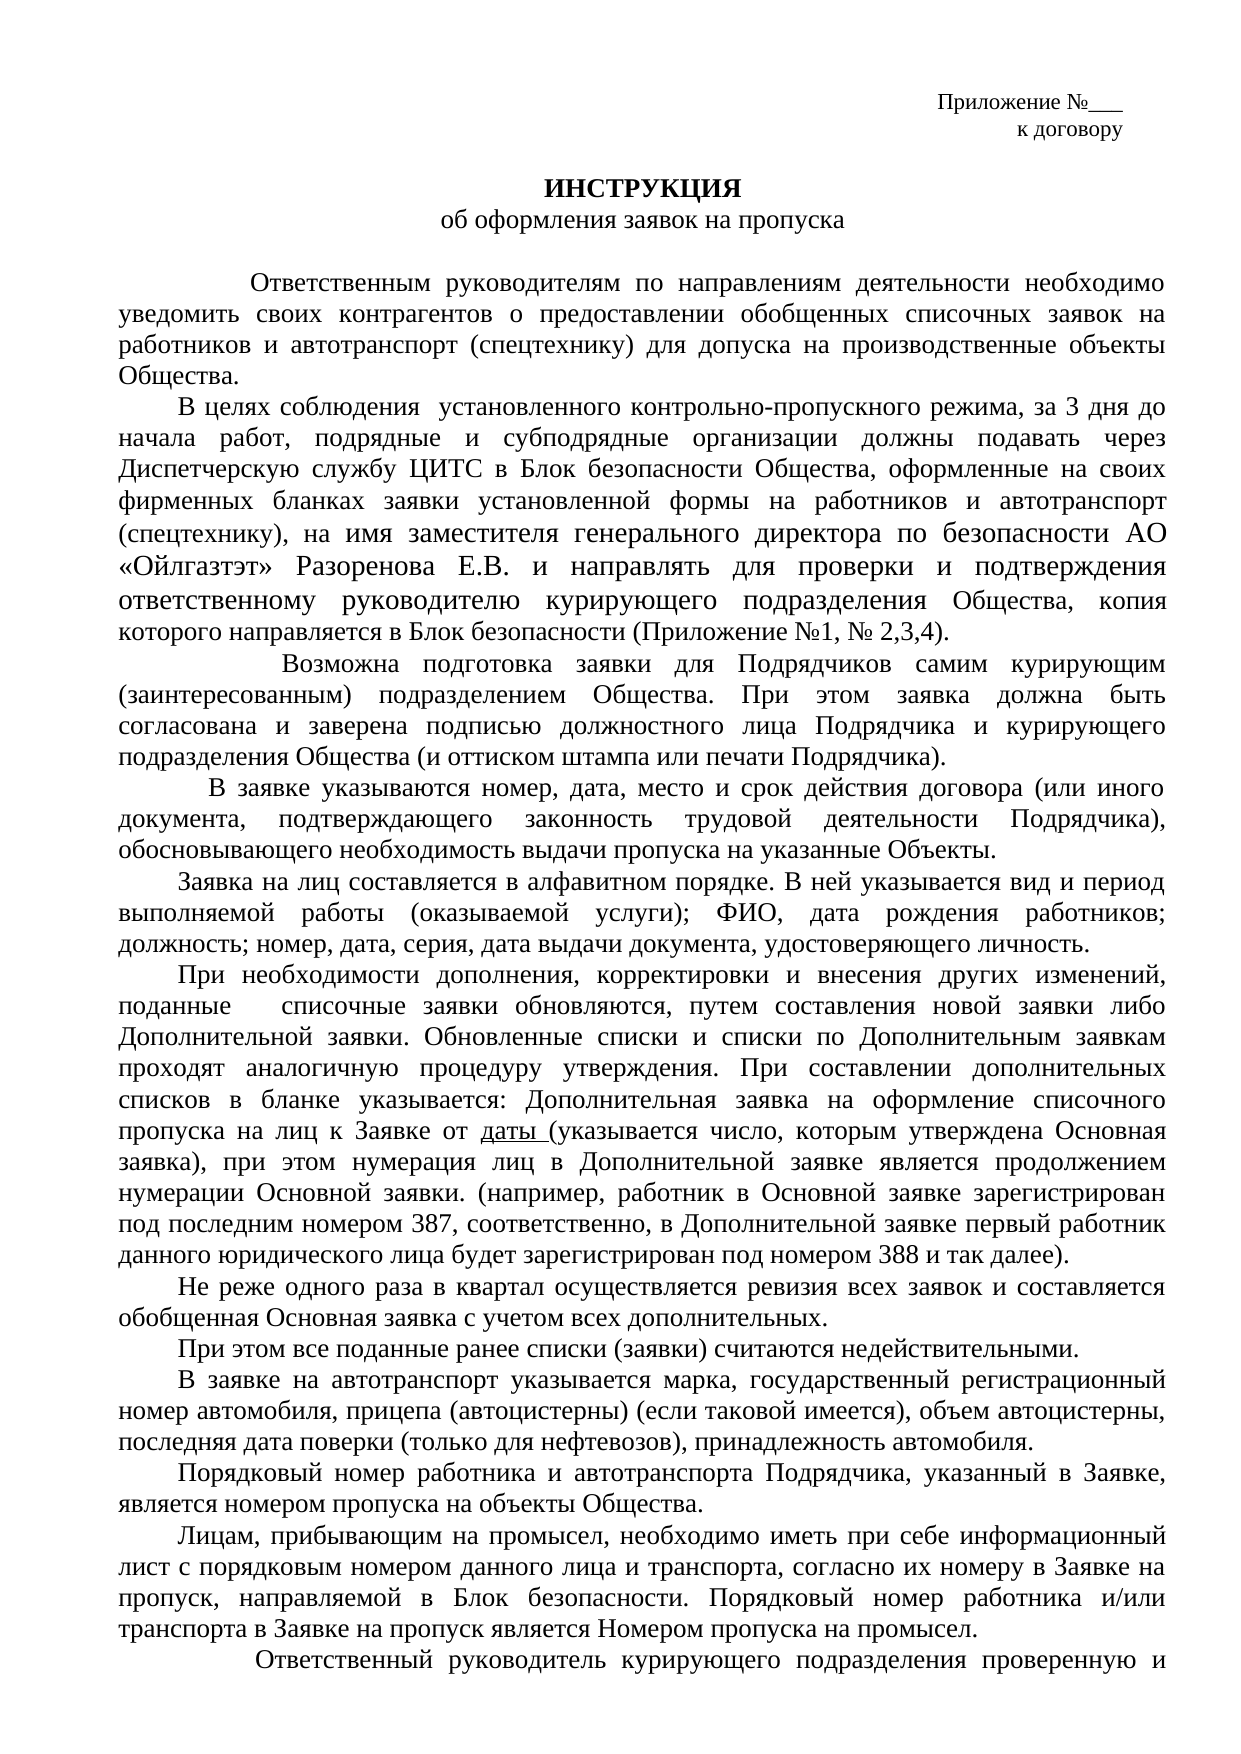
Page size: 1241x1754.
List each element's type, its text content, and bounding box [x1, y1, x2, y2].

text Ответственным руководителям по направлениям деятельности необходимо уведомить своих контрагентов о предоставлении обобщенных списочных заявок на работников и автотранспорт (спецтехнику) для допуска на производственные объекты Общества. [118, 266, 1167, 390]
text При этом все поданные ранее списки (заявки) считаются недействительными. [118, 1332, 1167, 1363]
text В заявке указываются номер, дата, место и срок действия договора (или иного документа, подтверждающего законность трудовой деятельности Подрядчика), обосновывающего необходимость выдачи пропуска на указанные Объекты. [118, 771, 1167, 865]
text В заявке на автотранспорт указывается марка, государственный регистрационный номер автомобиля, прицепа (автоцистерны) (если таковой имеется), объем автоцистерны, последняя дата поверки (только для нефтевозов), принадлежность автомобиля. [118, 1363, 1167, 1456]
text Не реже одного раза в квартал осуществляется ревизия всех заявок и составляется обобщенная Основная заявка с учетом всех дополнительных. [118, 1269, 1167, 1332]
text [118, 1643, 1167, 1674]
text Порядковый номер работника и автотранспорта Подрядчика, указанный в Заявке, является номером пропуска на объекты Общества. [118, 1456, 1167, 1519]
text к договору [118, 115, 1123, 141]
text Лицам, прибывающим на промысел, необходимо иметь при себе информационный лист с порядковым номером данного лица и транспорта, согласно их номеру в Заявке на пропуск, направляемой в Блок безопасности. Порядковый номер работника и/или транспорта в Заявке на пропуск является Номером пропуска на промысел. [118, 1519, 1167, 1643]
text Возможна подготовка заявки для Подрядчиков самим курирующим (заинтересованным) подразделением Общества. При этом заявка должна быть согласована и заверена подписью должностного лица Подрядчика и курирующего подразделения Общества (и оттиском штампа или печати Подрядчика). [118, 647, 1167, 771]
text В целях соблюдения установленного контрольно-пропускного режима, за 3 дня до начала работ, подрядные и субподрядные организации должны подавать через Диспетчерскую службу ЦИТС в Блок безопасности Общества, оформленные на своих фирменных бланках заявки установленной формы на работников и автотранспорт (спецтехнику), на имя заместителя генерального директора по безопасности АО «Ойлгазтэт» Разоренова Е.В. и направлять для проверки и подтверждения ответственному руководителю курирующего подразделения Общества, копия которого направляется в Блок безопасности (Приложение №1, № 2,3,4). [118, 390, 1167, 647]
text Приложение №___ [118, 88, 1123, 115]
text Заявка на лиц составляется в алфавитном порядке. В ней указывается вид и период выполняемой работы (оказываемой услуги); ФИО, дата рождения работников; должность; номер, дата, серия, дата выдачи документа, удостоверяющего личность. [118, 865, 1167, 958]
text об оформления заявок на пропуска [118, 203, 1167, 234]
text ИНСТРУКЦИЯ [118, 172, 1167, 203]
text При необходимости дополнения, корректировки и внесения других изменений, поданные списочные заявки обновляются, путем составления новой заявки либо Дополнительной заявки. Обновленные списки и списки по Дополнительным заявкам проходят аналогичную процедуру утверждения. При составлении дополнительных списков в бланке указывается: Дополнительная заявка на оформление списочного пропуска на лиц к Заявке от даты (указывается число, которым утверждена Основная заявка), при этом нумерация лиц в Дополнительной заявке является продолжением нумерации Основной заявки. (например, работник в Основной заявке зарегистрирован под последним номером 387, соответственно, в Дополнительной заявке первый работник данного юридического лица будет зарегистрирован под номером 388 и так далее). [118, 958, 1167, 1269]
